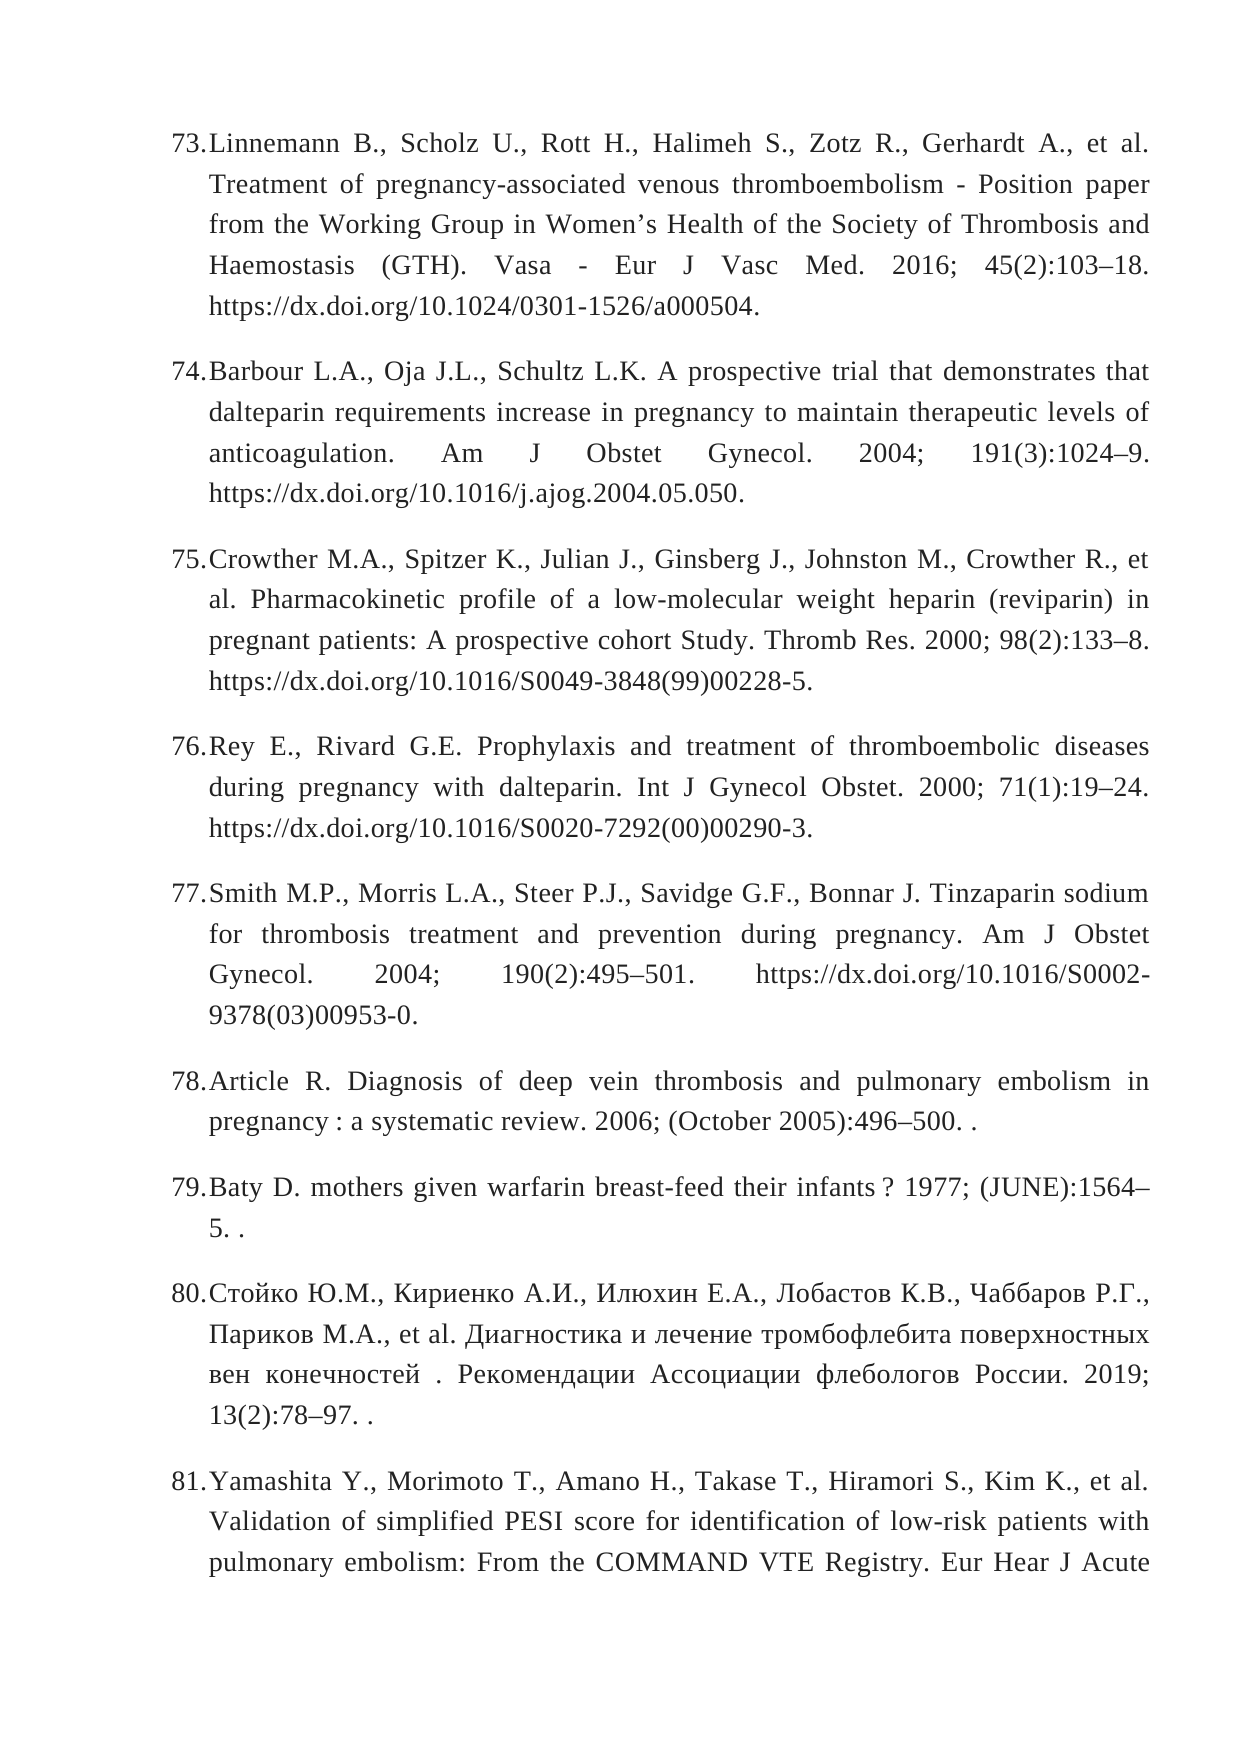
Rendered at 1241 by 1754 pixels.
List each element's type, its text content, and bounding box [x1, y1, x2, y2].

list Smith M.P., Morris L.A., Steer P.J., Savidge G.F., Bonnar J. Tinzaparin sodium for thrombosis treatment and prevention during pregnancy. Am J Obstet Gynecol. 2004; 190(2):495–501. https://dx.doi.org/10.1016/S0002-9378(03)00953-0. [171, 868, 1152, 1031]
list Article R. Diagnosis of deep vein thrombosis and pulmonary embolism in pregnancy : a systematic review. 2006; (October 2005):496–500. . [171, 1056, 1152, 1137]
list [171, 1456, 1152, 1577]
list Linnemann B., Scholz U., Rott H., Halimeh S., Zotz R., Gerhardt A., et al. Treatment of pregnancy-associated venous thromboembolism - Position paper from the Working Group in Women’s Health of the Society of Thrombosis and Haemostasis (GTH). Vasa - Eur J Vasc Med. 2016; 45(2):103–18. https://dx.doi.org/10.1024/0301-1526/a000504. [171, 118, 1152, 321]
list Barbour L.A., Oja J.L., Schultz L.K. A prospective trial that demonstrates that dalteparin requirements increase in pregnancy to maintain therapeutic levels of anticoagulation. Am J Obstet Gynecol. 2004; 191(3):1024–9. https://dx.doi.org/10.1016/j.ajog.2004.05.050. [171, 346, 1152, 509]
list Rey E., Rivard G.E. Prophylaxis and treatment of thromboembolic diseases during pregnancy with dalteparin. Int J Gynecol Obstet. 2000; 71(1):19–24. https://dx.doi.org/10.1016/S0020-7292(00)00290-3. [171, 721, 1152, 843]
list Baty D. mothers given warfarin breast-feed their infants ? 1977; (JUNE):1564–5. . [171, 1162, 1152, 1243]
list Стойко Ю.М., Кириенко А.И., Илюхин Е.А., Лобастов К.В., Чаббаров Р.Г., Париков М.А., et al. Диагностика и лечение тромбофлебита поверхностных вен конечностей . Рекомендации Ассоциации флебологов России. 2019; 13(2):78–97. . [171, 1268, 1152, 1431]
list Crowther M.A., Spitzer K., Julian J., Ginsberg J., Johnston M., Crowther R., et al. Pharmacokinetic profile of a low-molecular weight heparin (reviparin) in pregnant patients: A prospective cohort Study. Thromb Res. 2000; 98(2):133–8. https://dx.doi.org/10.1016/S0049-3848(99)00228-5. [171, 534, 1152, 696]
